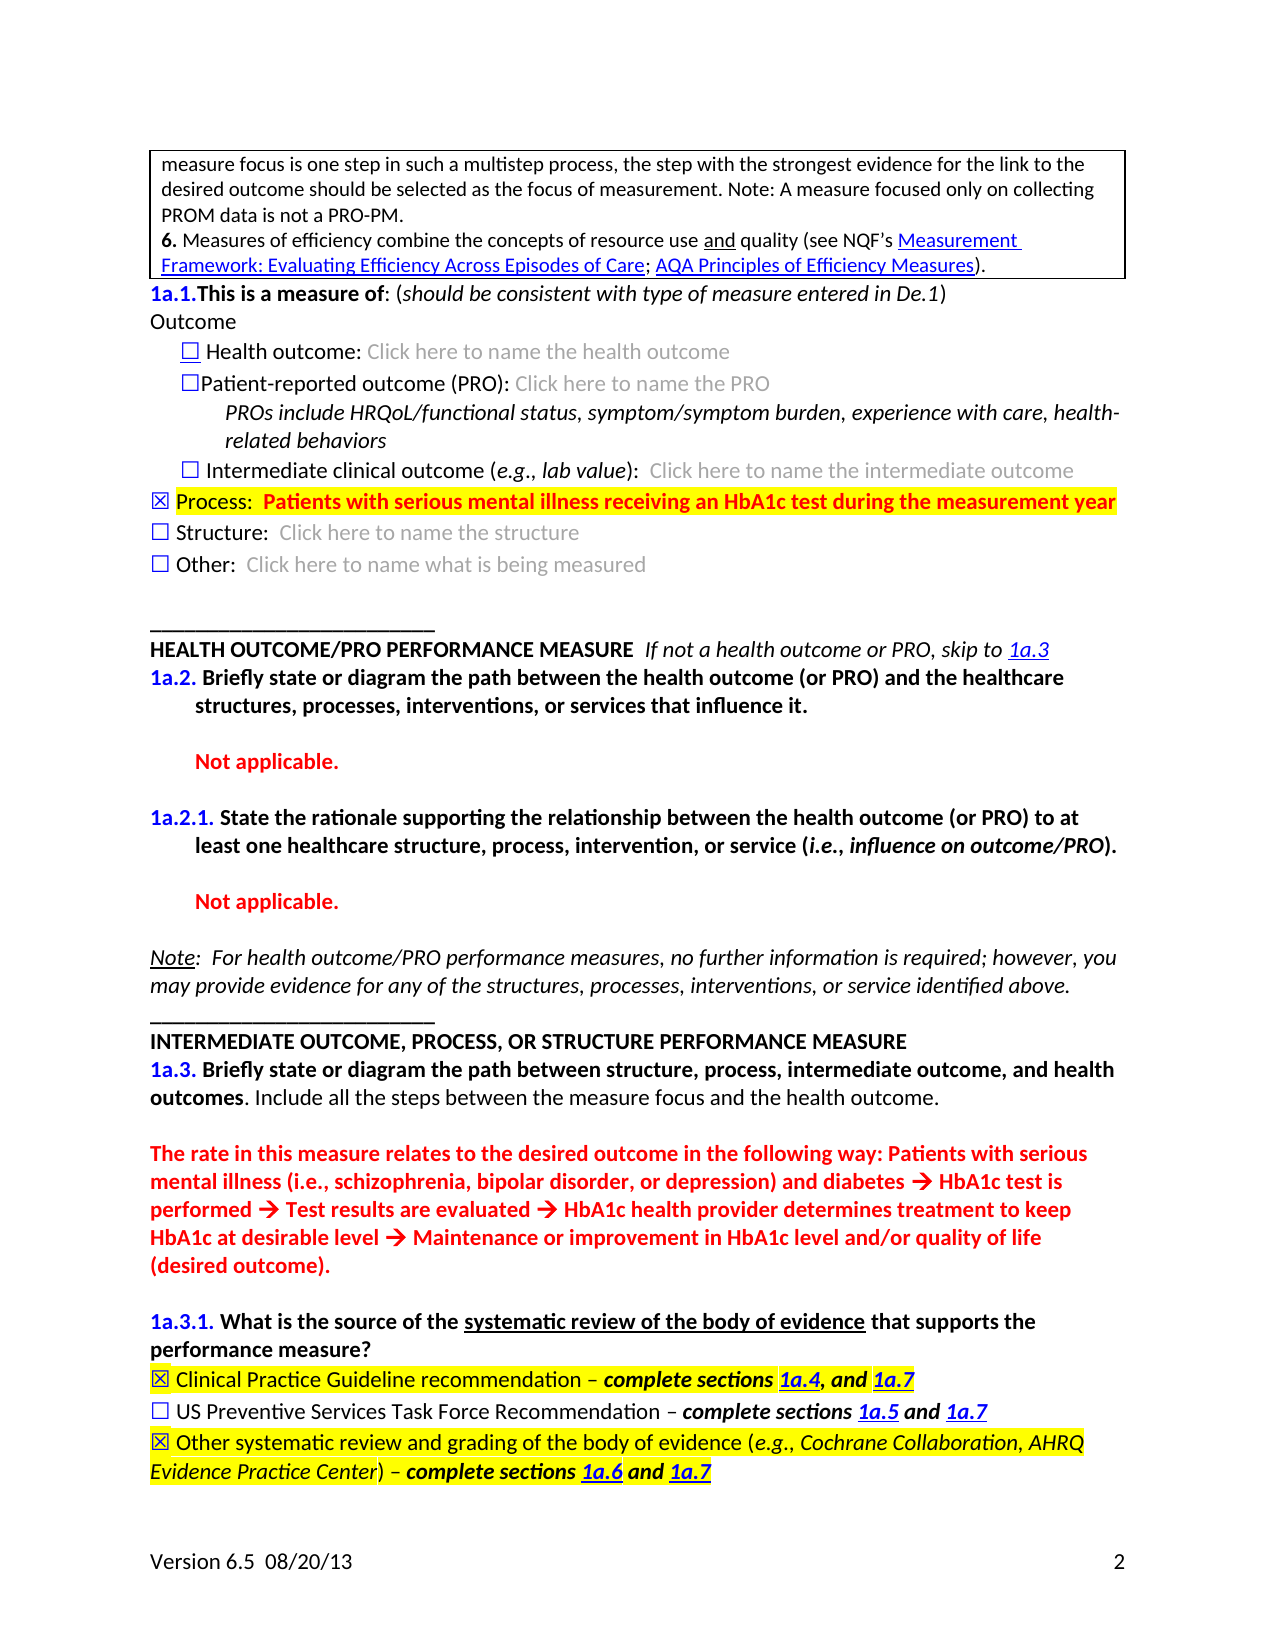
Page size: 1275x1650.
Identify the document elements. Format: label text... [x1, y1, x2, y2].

text 1a.2. Briefly state or diagram the path between the health outcome (or PRO) and the healthcare structures, processes, interventions, or services that influence it. [150, 663, 1125, 719]
text Not applicable. [150, 887, 1125, 915]
text US Preventive Services Task Force Recommendation – complete sections 1a.5 and 1a.7 [150, 1394, 1125, 1426]
text Not applicable. [195, 747, 1125, 775]
text Other systematic review and grading of the body of evidence (e.g., Cochrane Collaboration, AHRQ Evidence Practice Center) – complete sections 1a.6 and 1a.7 [171, 1426, 1125, 1485]
text Outcome [150, 307, 1125, 335]
text Other: [150, 547, 1125, 579]
text _________________________ [150, 607, 1125, 635]
text 1a.3.1. What is the source of the systematic review of the body of evidence that supports the performance measure? [150, 1307, 1125, 1363]
text Intermediate clinical outcome (e.g., lab value): [180, 454, 1125, 485]
text Patient-reported outcome (PRO): [180, 366, 1125, 398]
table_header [151, 151, 1124, 278]
text Process: [150, 485, 1125, 516]
text HEALTH OUTCOME/PRO PERFORMANCE MEASURE If not a health outcome or PRO, skip to 1a.3 [150, 635, 1125, 663]
text Clinical Practice Guideline recommendation – complete sections 1a.4, and 1a.7 [171, 1363, 1125, 1394]
text 1a.3. Briefly state or diagram the path between structure, process, intermediate outcome, and health outcomes. Include all the steps between the measure focus and the health outcome. [150, 1055, 1125, 1111]
text PROs include HRQoL/functional status, symptom/symptom burden, experience with care, health-related behaviors [225, 398, 1125, 454]
text Structure: [150, 516, 1125, 547]
text The rate in this measure relates to the desired outcome in the following way: Patients with serious mental illness (i.e., schizophrenia, bipolar disorder, or depression) and diabetes HbA1c test is performed Test results are evaluated HbA1c health provider determines treatment to keep HbA1c at desirable level Maintenance or improvement in HbA1c level and/or quality of life (desired outcome). [150, 1139, 1125, 1279]
text 1a.2.1. State the rationale supporting the relationship between the health outcome (or PRO) to at least one healthcare structure, process, intervention, or service (i.e., influence on outcome/PRO). [150, 803, 1125, 859]
text Note: For health outcome/PRO performance measures, no further information is required; however, you may provide evidence for any of the structures, processes, interventions, or service identified above. [150, 943, 1125, 999]
text 1a.1.This is a measure of: (should be consistent with type of measure entered in De.1) [150, 279, 1125, 307]
text Health outcome: [180, 335, 1125, 366]
text intermediate outcome, PROCESS, or STRUCTURE PERFORMANCE measure [150, 1027, 1125, 1055]
text _________________________ [150, 999, 1125, 1027]
